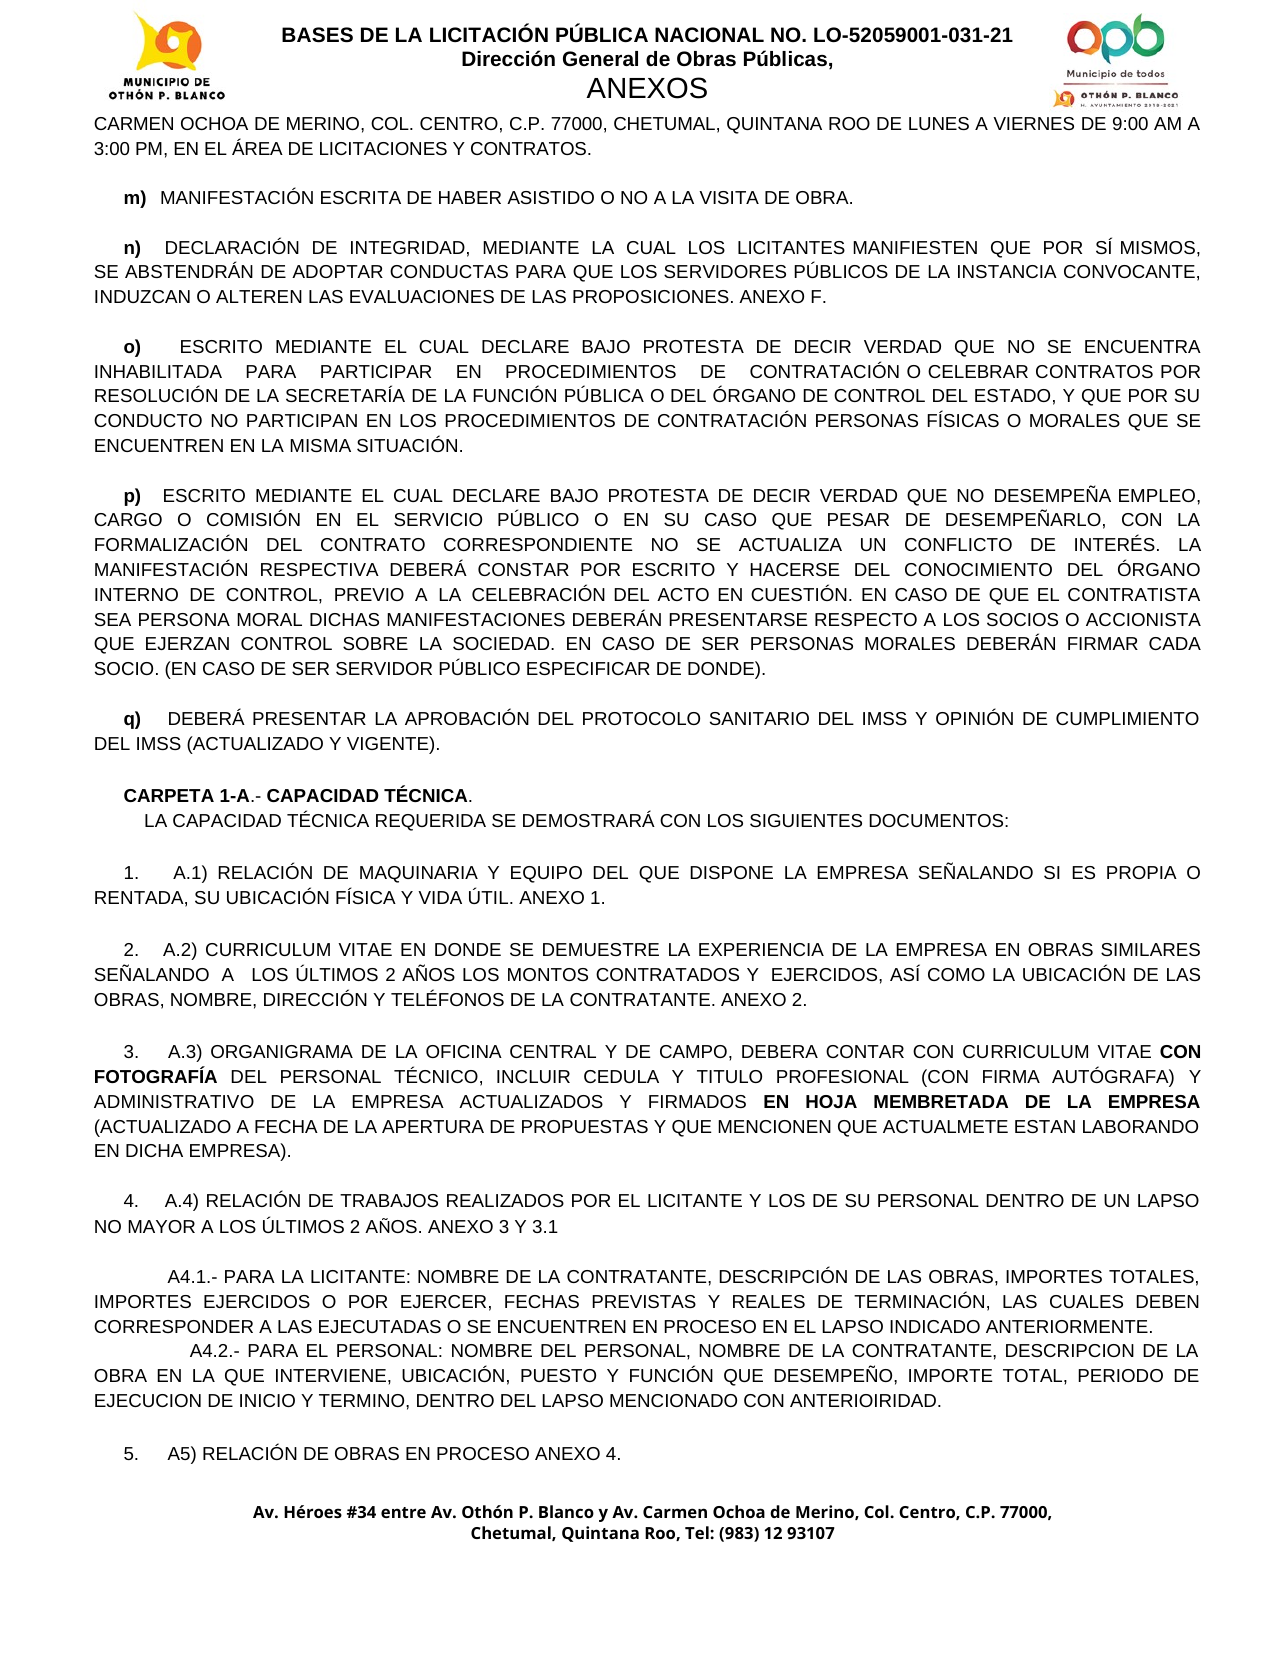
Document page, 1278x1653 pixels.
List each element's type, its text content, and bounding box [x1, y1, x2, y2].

text 4. A.4) RELACIÓN DE TRABAJOS REALIZADOS POR EL LICITANTE Y LOS DE SU PERSONAL DENTRO DE UN LAPSO NO MAYOR A LOS ÚLTIMOS 2 AÑOS. ANEXO 3 Y 3.1 [94, 1190, 1201, 1238]
text LA CAPACIDAD TÉCNICA REQUERIDA SE DEMOSTRARÁ CON LOS SIGUIENTES DOCUMENTOS: [94, 809, 1201, 831]
picture [1049, 13, 1192, 112]
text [94, 112, 1201, 159]
picture [104, 0, 237, 112]
text o) ESCRITO MEDIANTE EL CUAL DECLARE BAJO PROTESTA DE DECIR VERDAD QUE NO SE ENCUENTRA INHABILITADA PARA PARTICIPAR EN PROCEDIMIENTOS DE CONTRATACIÓN O CELEBRAR CONTRATOS POR RESOLUCIÓN DE LA SECRETARÍA DE LA FUNCIÓN PÚBLICA O DEL ÓRGANO DE CONTROL DEL ESTADO, Y QUE POR SU CONDUCTO NO PARTICIPAN EN LOS PROCEDIMIENTOS DE CONTRATACIÓN PERSONAS FÍSICAS O MORALES QUE SE ENCUENTREN EN LA MISMA SITUACIÓN. [94, 336, 1201, 456]
text 2. A.2) CURRICULUM VITAE EN DONDE SE DEMUESTRE LA EXPERIENCIA DE LA EMPRESA EN OBRAS SIMILARES SEÑALANDO A LOS ÚLTIMOS 2 AÑOS LOS MONTOS CONTRATADOS Y EJERCIDOS, ASÍ COMO LA UBICACIÓN DE LAS OBRAS, NOMBRE, DIRECCIÓN Y TELÉFONOS DE LA CONTRATANTE. ANEXO 2. [94, 939, 1201, 1010]
text 1. A.1) RELACIÓN DE MAQUINARIA Y EQUIPO DEL QUE DISPONE LA EMPRESA SEÑALANDO SI ES PROPIA O RENTADA, SU UBICACIÓN FÍSICA Y VIDA ÚTIL. ANEXO 1. [94, 862, 1201, 908]
text A4.2.- PARA EL PERSONAL: NOMBRE DEL PERSONAL, NOMBRE DE LA CONTRATANTE, DESCRIPCION DE LA OBRA EN LA QUE INTERVIENE, UBICACIÓN, PUESTO Y FUNCIÓN QUE DESEMPEÑO, IMPORTE TOTAL, PERIODO DE EJECUCION DE INICIO Y TERMINO, DENTRO DEL LAPSO MENCIONADO CON ANTERIOIRIDAD. [94, 1340, 1201, 1411]
text q) DEBERÁ PRESENTAR LA APROBACIÓN DEL PROTOCOLO SANITARIO DEL IMSS Y OPINIÓN DE CUMPLIMIENTO DEL IMSS (ACTUALIZADO Y VIGENTE). [94, 707, 1201, 754]
text m) MANIFESTACIÓN ESCRITA DE HABER ASISTIDO O NO A LA VISITA DE OBRA. [94, 187, 1201, 208]
text A4.1.- PARA LA LICITANTE: NOMBRE DE LA CONTRATANTE, DESCRIPCIÓN DE LAS OBRAS, IMPORTES TOTALES, IMPORTES EJERCIDOS O POR EJERCER, FECHAS PREVISTAS Y REALES DE TERMINACIÓN, LAS CUALES DEBEN CORRESPONDER A LAS EJECUTADAS O SE ENCUENTREN EN PROCESO EN EL LAPSO INDICADO ANTERIORMENTE. [94, 1266, 1201, 1337]
text CARPETA 1-A.- CAPACIDAD TÉCNICA. [94, 785, 1201, 806]
text n) DECLARACIÓN DE INTEGRIDAD, MEDIANTE LA CUAL LOS LICITANTES MANIFIESTEN QUE POR SÍ MISMOS, SE ABSTENDRÁN DE ADOPTAR CONDUCTAS PARA QUE LOS SERVIDORES PÚBLICOS DE LA INSTANCIA CONVOCANTE, INDUZCAN O ALTEREN LAS EVALUACIONES DE LAS PROPOSICIONES. ANEXO F. [94, 236, 1201, 308]
text 3. A.3) ORGANIGRAMA DE LA OFICINA CENTRAL Y DE CAMPO, DEBERA CONTAR CON CURRICULUM VITAE CON FOTOGRAFÍA DEL PERSONAL TÉCNICO, INCLUIR CEDULA Y TITULO PROFESIONAL (CON FIRMA AUTÓGRAFA) Y ADMINISTRATIVO DE LA EMPRESA ACTUALIZADOS Y FIRMADOS EN HOJA MEMBRETADA DE LA EMPRESA (ACTUALIZADO A FECHA DE LA APERTURA DE PROPUESTAS Y QUE MENCIONEN QUE ACTUALMETE ESTAN LABORANDO EN DICHA EMPRESA). [94, 1041, 1201, 1162]
text 5. A5) RELACIÓN DE OBRAS EN PROCESO ANEXO 4. [94, 1442, 1201, 1464]
text p) ESCRITO MEDIANTE EL CUAL DECLARE BAJO PROTESTA DE DECIR VERDAD QUE NO DESEMPEÑA EMPLEO, CARGO O COMISIÓN EN EL SERVICIO PÚBLICO O EN SU CASO QUE PESAR DE DESEMPEÑARLO, CON LA FORMALIZACIÓN DEL CONTRATO CORRESPONDIENTE NO SE ACTUALIZA UN CONFLICTO DE INTERÉS. LA MANIFESTACIÓN RESPECTIVA DEBERÁ CONSTAR POR ESCRITO Y HACERSE DEL CONOCIMIENTO DEL ÓRGANO INTERNO DE CONTROL, PREVIO A LA CELEBRACIÓN DEL ACTO EN CUESTIÓN. EN CASO DE QUE EL CONTRATISTA SEA PERSONA MORAL DICHAS MANIFESTACIONES DEBERÁN PRESENTARSE RESPECTO A LOS SOCIOS O ACCIONISTA QUE EJERZAN CONTROL SOBRE LA SOCIEDAD. EN CASO DE SER PERSONAS MORALES DEBERÁN FIRMAR CADA SOCIO. (EN CASO DE SER SERVIDOR PÚBLICO ESPECIFICAR DE DONDE). [94, 484, 1201, 679]
